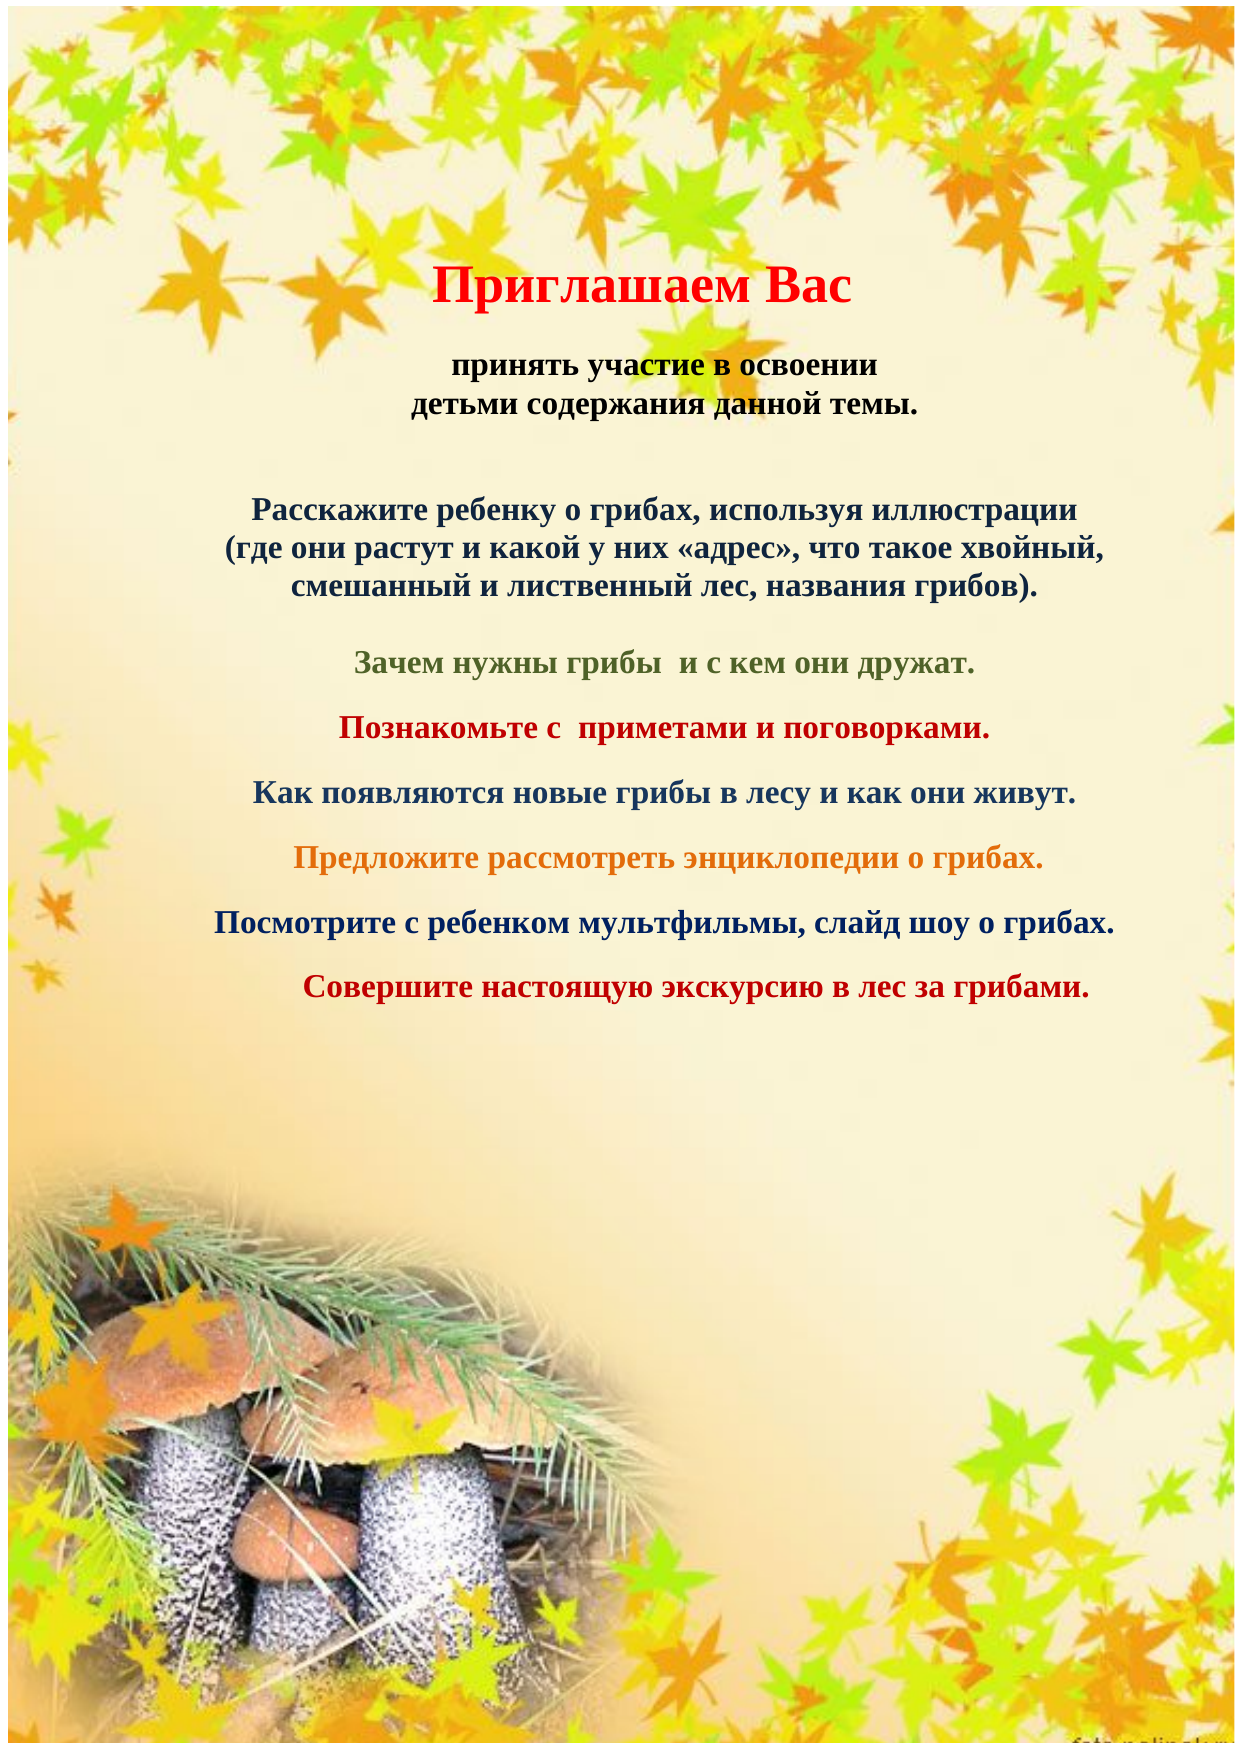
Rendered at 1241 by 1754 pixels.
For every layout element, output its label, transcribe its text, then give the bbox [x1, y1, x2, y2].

text Предложите рассмотреть энциклопедии о грибах. [177, 837, 1152, 875]
text Приглашаем Вас [177, 252, 1107, 314]
text (где они растут и какой у них «адрес», что такое хвойный, смешанный и лиственный лес, названия грибов). [177, 527, 1152, 604]
text Познакомьте с приметами и поговорками. [177, 707, 1152, 746]
text Совершите настоящую экскурсию в лес за грибами. [177, 967, 1152, 1005]
picture [8, 6, 1235, 1743]
text Расскажите ребенку о грибах, используя иллюстрации [177, 489, 1152, 527]
text Как появляются новые грибы в лесу и как они живут. [177, 772, 1152, 810]
text Зачем нужны грибы и с кем они дружат. [177, 642, 1152, 681]
text принять участие в освоении [177, 345, 1152, 383]
text Посмотрите с ребенком мультфильмы, слайд шоу о грибах. [177, 902, 1152, 940]
text детьми содержания данной темы. [177, 383, 1152, 421]
